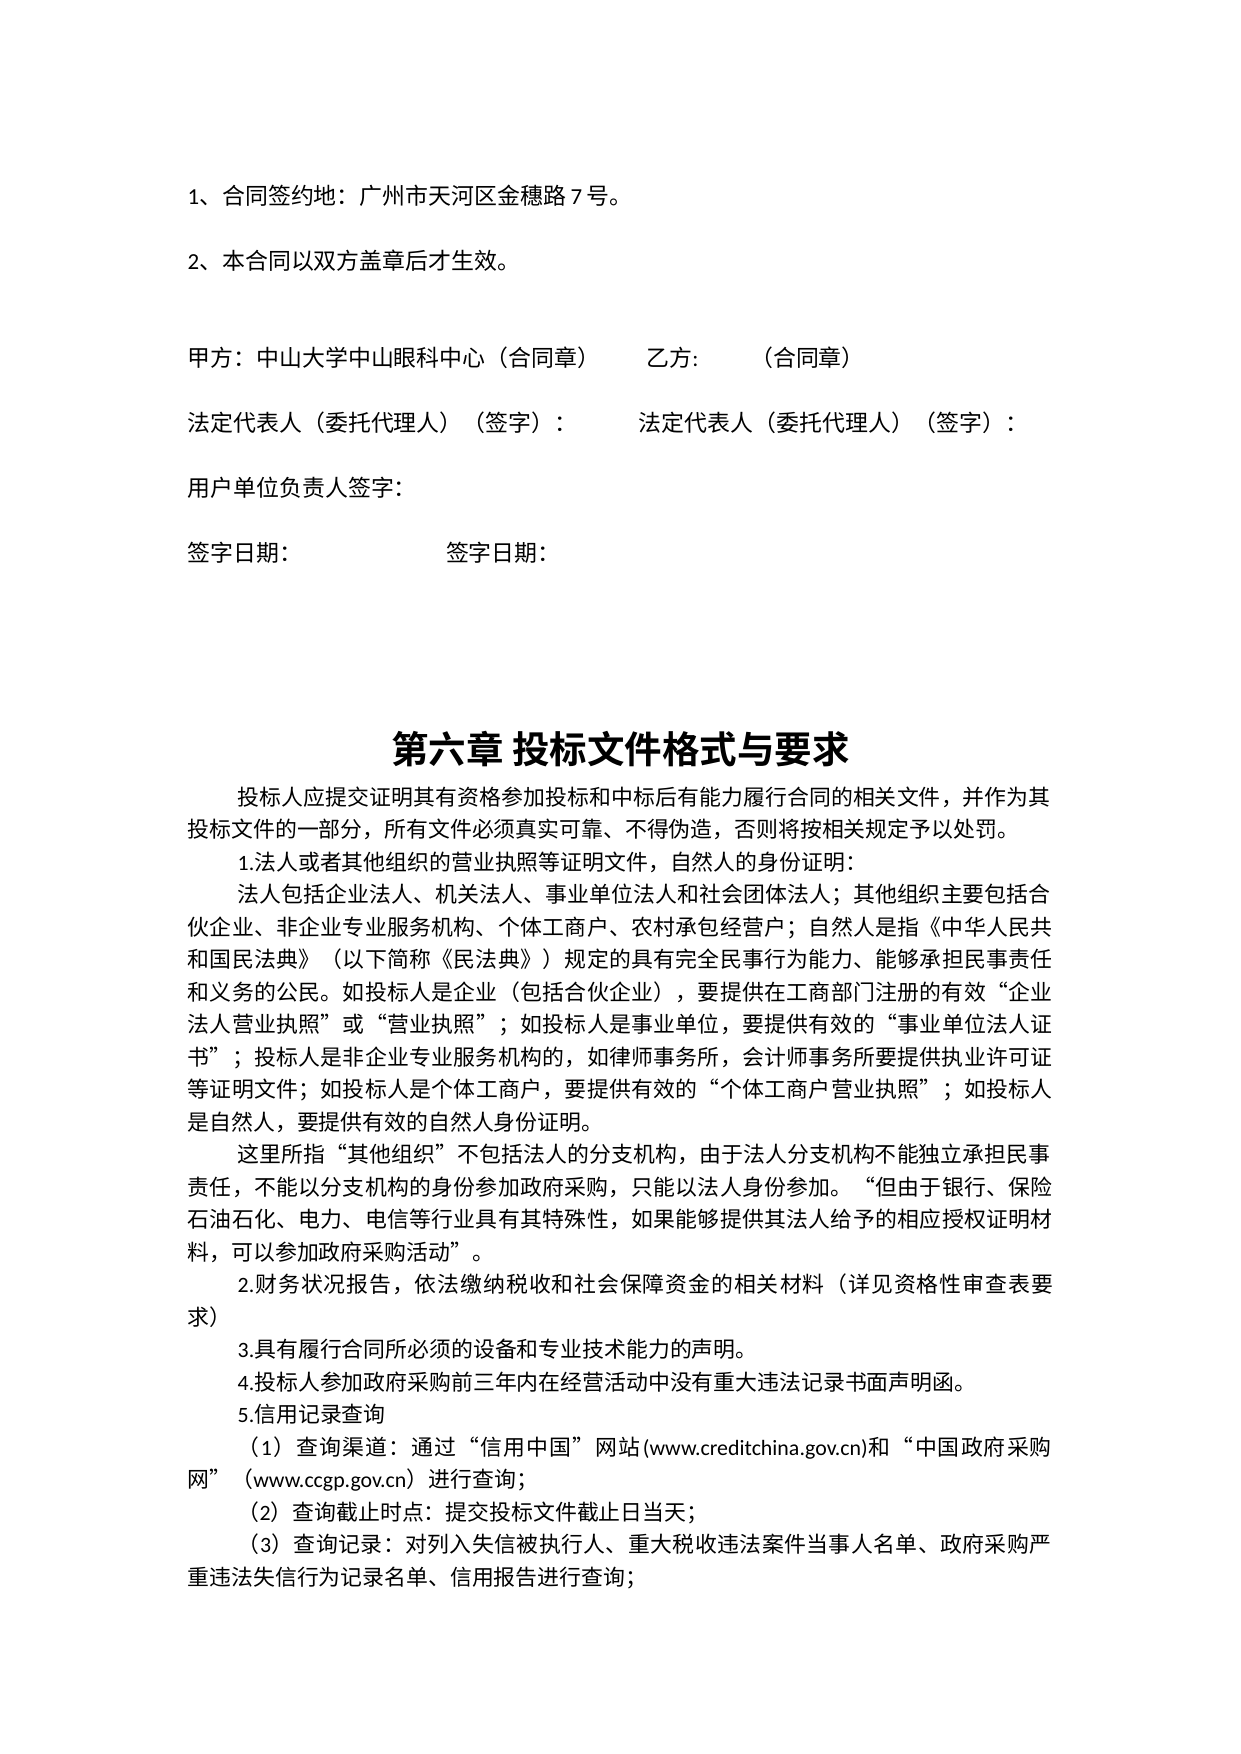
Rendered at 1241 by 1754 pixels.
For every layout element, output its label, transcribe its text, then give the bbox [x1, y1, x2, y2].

text 1.法人或者其他组织的营业执照等证明文件，自然人的身份证明： [187, 844, 1053, 877]
text （3）查询记录：对列入失信被执行人、重大税收违法案件当事人名单、政府采购严重违法失信行为记录名单、信用报告进行查询； [187, 1527, 1053, 1592]
text 3.具有履行合同所必须的设备和专业技术能力的声明。 [187, 1332, 1053, 1364]
text 用户单位负责人签字： [187, 454, 1053, 519]
text 投标人应提交证明其有资格参加投标和中标后有能力履行合同的相关文件，并作为其投标文件的一部分，所有文件必须真实可靠、不得伪造，否则将按相关规定予以处罚。 [187, 779, 1053, 844]
text 4.投标人参加政府采购前三年内在经营活动中没有重大违法记录书面声明函。 [187, 1364, 1053, 1397]
text 法定代表人（委托代理人）（签字）： 法定代表人（委托代理人）（签字）： [187, 389, 1053, 454]
text （1）查询渠道：通过“信用中国”网站(www.creditchina.gov.cn)和“中国政府采购网”（www.ccgp.gov.cn）进行查询； [187, 1429, 1053, 1494]
text 1、合同签约地：广州市天河区金穗路7号。 [187, 162, 1053, 227]
text 这里所指“其他组织”不包括法人的分支机构，由于法人分支机构不能独立承担民事责任，不能以分支机构的身份参加政府采购，只能以法人身份参加。“但由于银行、保险、石油石化、电力、电信等行业具有其特殊性，如果能够提供其法人给予的相应授权证明材料，可以参加政府采购活动”。 [187, 1137, 1053, 1267]
text 2、本合同以双方盖章后才生效。 [187, 227, 1053, 292]
text 签字日期： 签字日期： [187, 519, 1053, 584]
text 2.财务状况报告，依法缴纳税收和社会保障资金的相关材料（详见资格性审查表要求） [187, 1267, 1053, 1332]
text 5.信用记录查询 [187, 1397, 1053, 1429]
text 法人包括企业法人、机关法人、事业单位法人和社会团体法人；其他组织主要包括合伙企业、非企业专业服务机构、个体工商户、农村承包经营户；自然人是指《中华人民共和国民法典》（以下简称《民法典》）规定的具有完全民事行为能力、能够承担民事责任和义务的公民。如投标人是企业（包括合伙企业），要提供在工商部门注册的有效“企业法人营业执照”或“营业执照”；如投标人是事业单位，要提供有效的“事业单位法人证书”；投标人是非企业专业服务机构的，如律师事务所，会计师事务所要提供执业许可证等证明文件；如投标人是个体工商户，要提供有效的“个体工商户营业执照”；如投标人是自然人，要提供有效的自然人身份证明。 [187, 877, 1053, 1137]
text （2）查询截止时点：提交投标文件截止日当天； [187, 1494, 1053, 1527]
text 第六章 投标文件格式与要求 [187, 714, 1053, 779]
text 甲方：中山大学中山眼科中心（合同章） 乙方: （合同章） [187, 324, 1053, 389]
